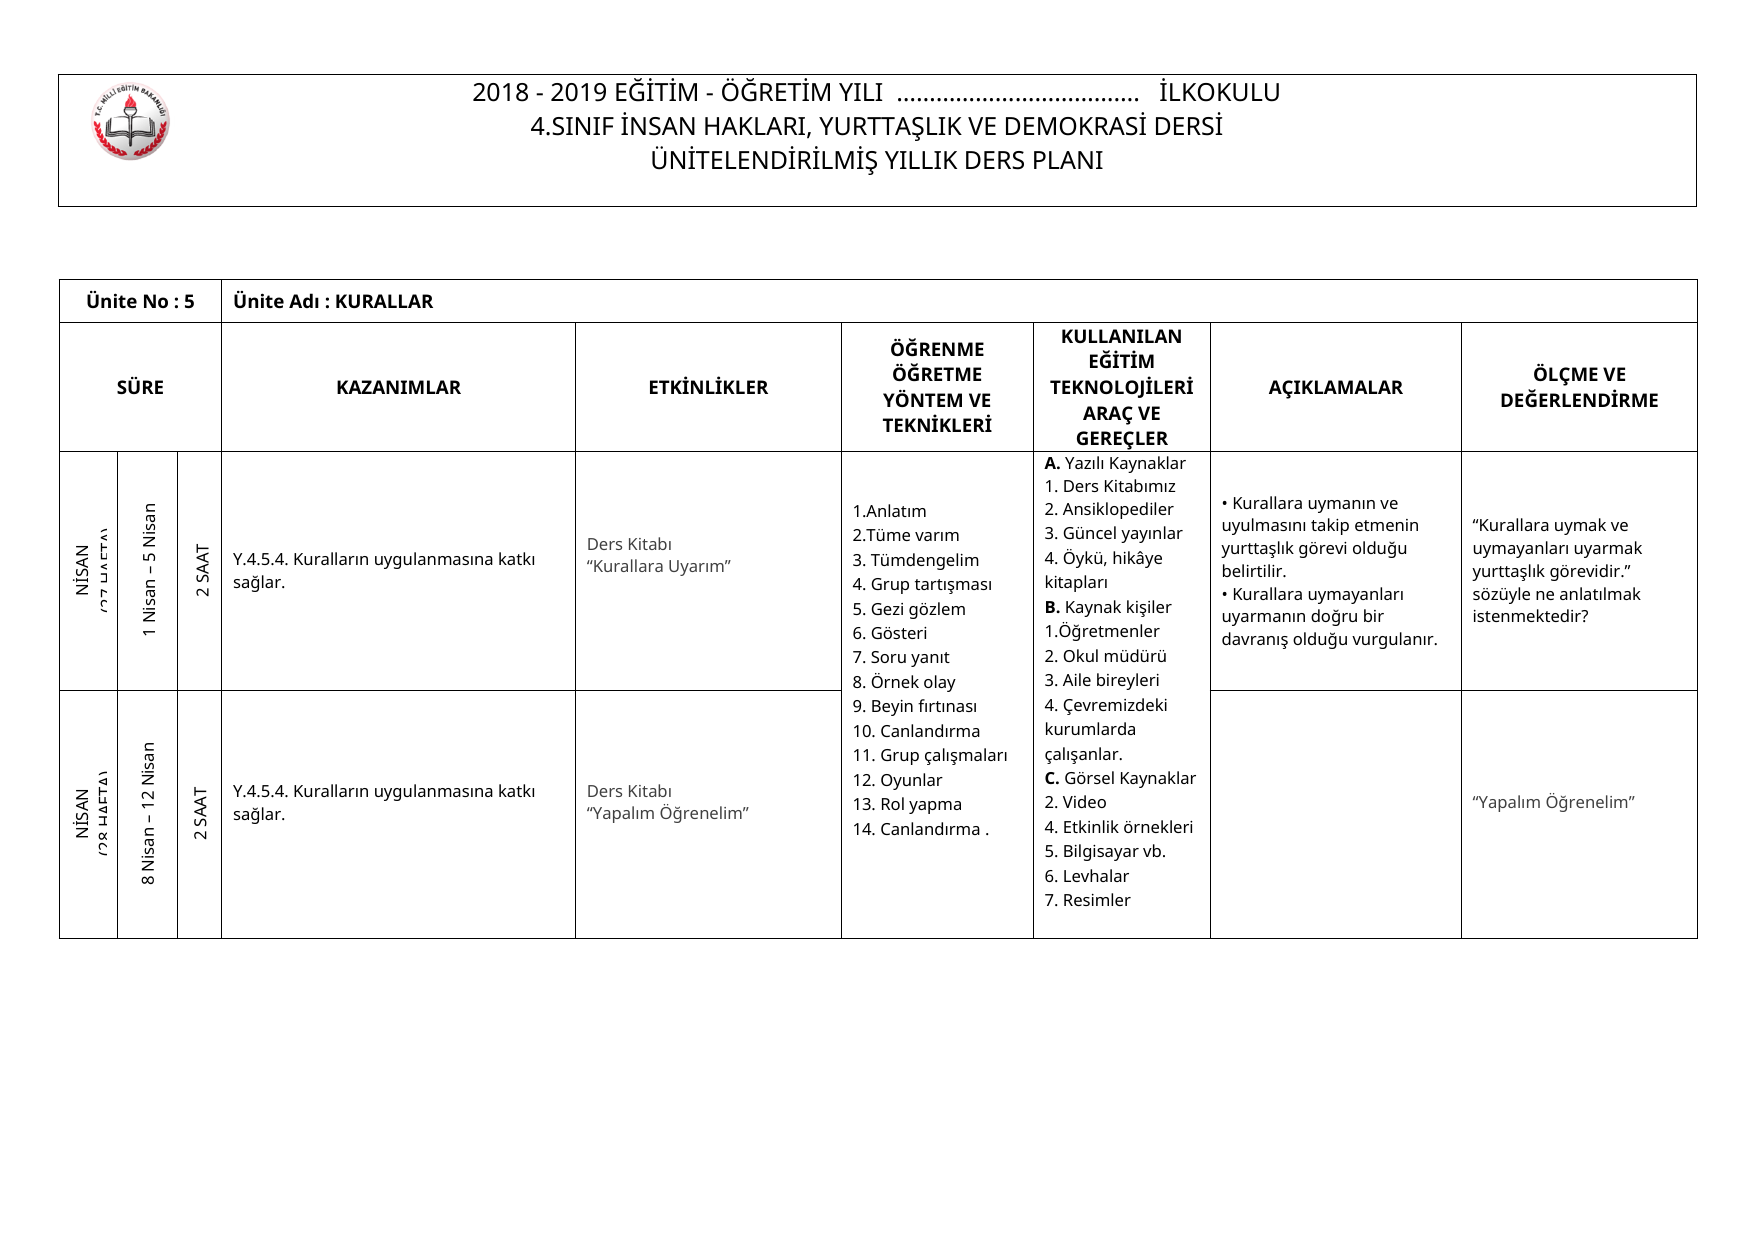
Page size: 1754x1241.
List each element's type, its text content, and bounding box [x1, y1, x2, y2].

table_cell 1 Nisan – 5 Nisan [118, 452, 177, 689]
table_cell 8 Nisan – 12 Nisan [118, 691, 177, 938]
table_cell Y.4.5.4. Kuralların uygulanmasına katkı sağlar. [222, 691, 575, 938]
table_cell Ders Kitabı “Yapalım Öğrenelim” [576, 691, 841, 938]
table_cell NİSAN (28.HAFTA) [60, 691, 117, 938]
table_cell KULLANILAN EĞİTİM TEKNOLOJİLERİ ARAÇ VE GEREÇLER [1034, 323, 1210, 451]
table_header Ünite No : 5 [60, 280, 221, 322]
table_cell ETKİNLİKLER [576, 323, 841, 451]
table_cell • Kurallara uymanın ve uyulmasını takip etmenin yurttaşlık görevi olduğu belirtilir. • Kurallara uymayanları uyarmanın doğru bir davranış olduğu vurgulanır. [1211, 452, 1461, 689]
table_header Ünite Adı : KURALLAR [222, 280, 1697, 322]
table_cell KAZANIMLAR [222, 323, 575, 451]
table_cell 2 SAAT [178, 452, 221, 689]
table_cell NİSAN (27.HAFTA) [60, 452, 117, 689]
table_cell ÖLÇME VE DEĞERLENDİRME [1462, 323, 1697, 451]
table_cell A. Yazılı Kaynaklar 1. Ders Kitabımız 2. Ansiklopediler 3. Güncel yayınlar 4. Öykü, hikâye kitapları B. Kaynak kişiler 1.Öğretmenler 2. Okul müdürü 3. Aile bireyleri 4. Çevremizdeki kurumlarda çalışanlar. C. Görsel Kaynaklar 2. Video 4. Etkinlik örnekleri 5. Bilgisayar vb. 6. Levhalar 7. Resimler [1034, 452, 1210, 938]
table_cell SÜRE [60, 323, 221, 451]
table_cell 1.Anlatım 2.Tüme varım 3. Tümdengelim 4. Grup tartışması 5. Gezi gözlem 6. Gösteri 7. Soru yanıt 8. Örnek olay 9. Beyin fırtınası 10. Canlandırma 11. Grup çalışmaları 12. Oyunlar 13. Rol yapma 14. Canlandırma . [842, 452, 1033, 938]
table_cell Y.4.5.4. Kuralların uygulanmasına katkı sağlar. [222, 452, 575, 689]
table_cell [1211, 691, 1461, 938]
table_cell 2 SAAT [178, 691, 221, 938]
picture [85, 77, 175, 167]
table_cell Ders Kitabı “Kurallara Uyarım” [576, 452, 841, 689]
table_cell ÖĞRENME ÖĞRETME YÖNTEM VE TEKNİKLERİ [842, 323, 1033, 451]
table_cell AÇIKLAMALAR [1211, 323, 1461, 451]
table_cell “Yapalım Öğrenelim” [1462, 691, 1697, 938]
table_cell “Kurallara uymak ve uymayanları uyarmak yurttaşlık görevidir.” sözüyle ne anlatılmak istenmektedir? [1462, 452, 1697, 689]
